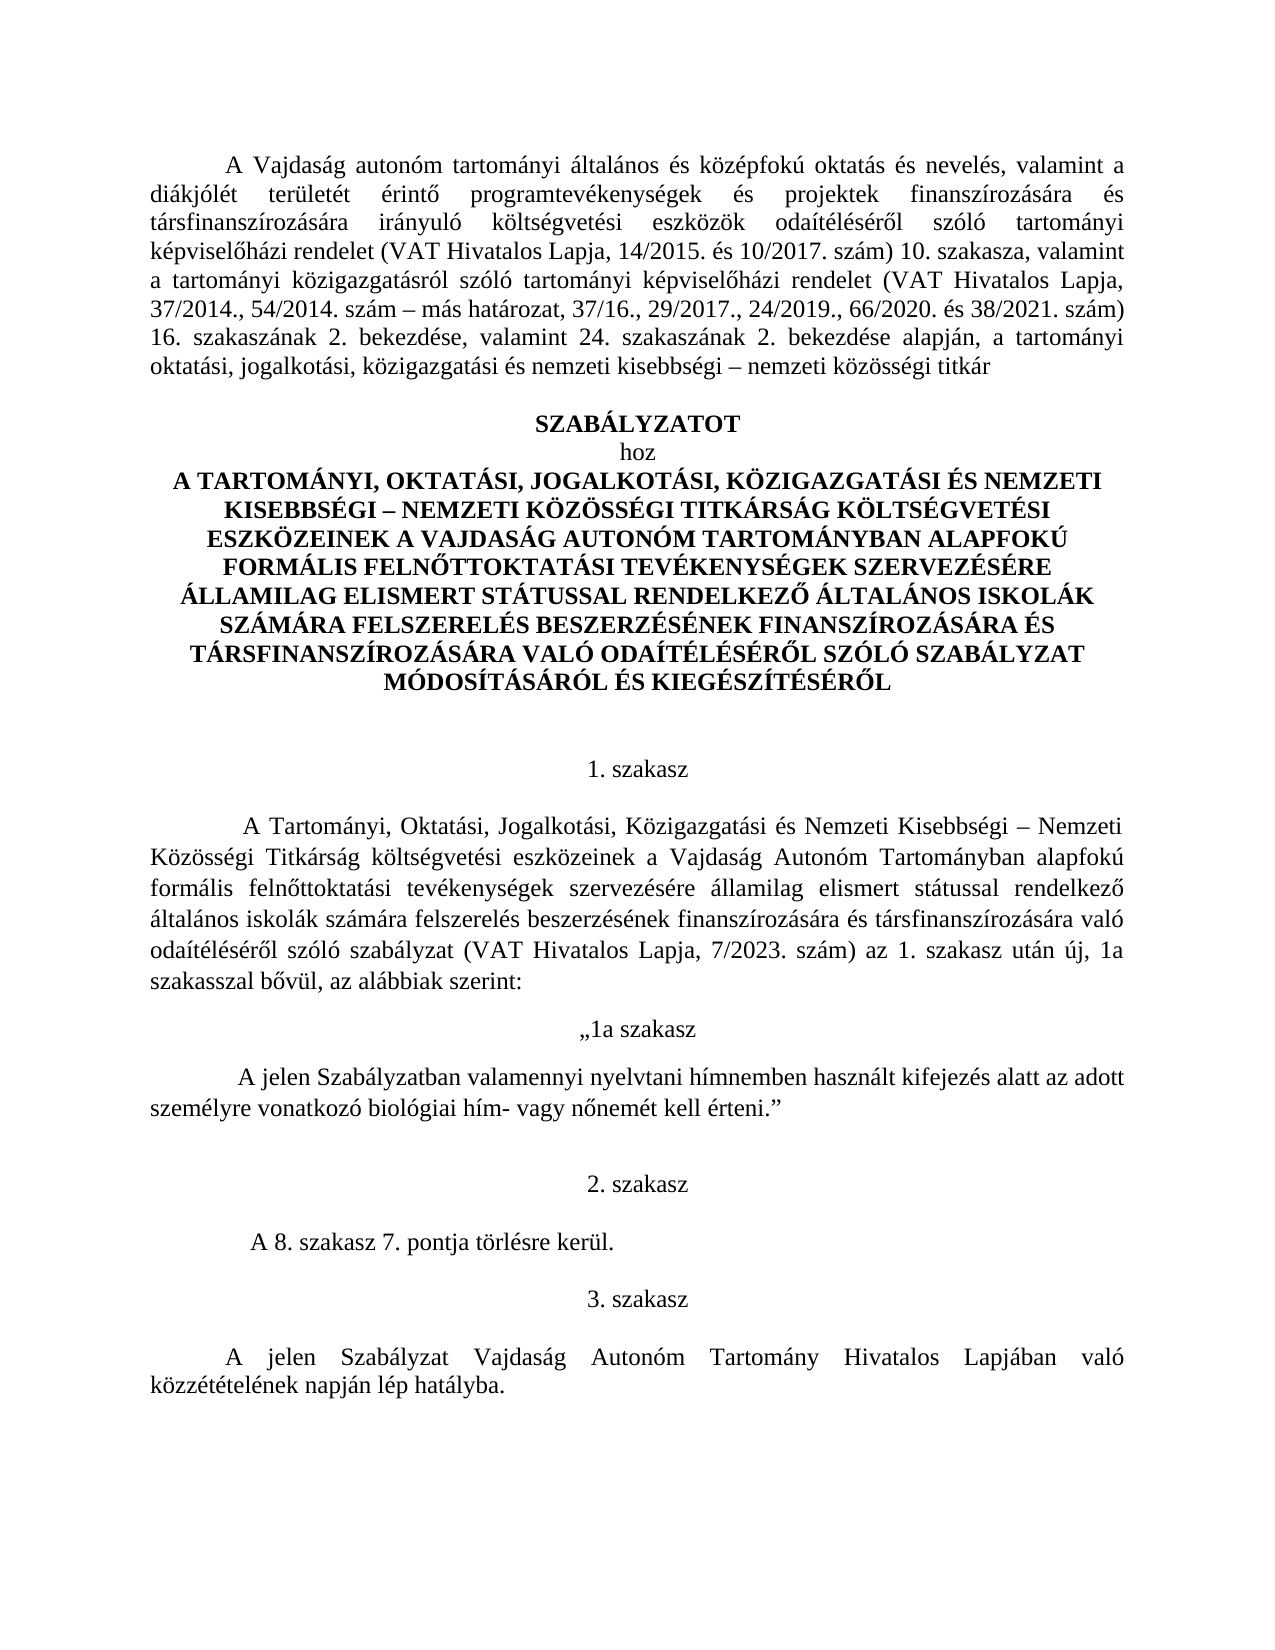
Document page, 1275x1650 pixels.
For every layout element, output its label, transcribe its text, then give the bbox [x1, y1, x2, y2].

text A Vajdaság autonóm tartományi általános és középfokú oktatás és nevelés, valamint a diákjólét területét érintő programtevékenységek és projektek finanszírozására és társfinanszírozására irányuló költségvetési eszközök odaítéléséről szóló tartományi képviselőházi rendelet (VAT Hivatalos Lapja, 14/2015. és 10/2017. szám) 10. szakasza, valamint a tartományi közigazgatásról szóló tartományi képviselőházi rendelet (VAT Hivatalos Lapja, 37/2014., 54/2014. szám – más határozat, 37/16., 29/2017., 24/2019., 66/2020. és 38/2021. szám) 16. szakaszának 2. bekezdése, valamint 24. szakaszának 2. bekezdése alapján, a tartományi oktatási, jogalkotási, közigazgatási és nemzeti kisebbségi – nemzeti közösségi titkár [150, 150, 1125, 380]
text A TARTOMÁNYI, OKTATÁSI, JOGALKOTÁSI, KÖZIGAZGATÁSI ÉS NEMZETI KISEBBSÉGI – NEMZETI KÖZÖSSÉGI TITKÁRSÁG KÖLTSÉGVETÉSI ESZKÖZEINEK A VAJDASÁG AUTONÓM TARTOMÁNYBAN ALAPFOKÚ FORMÁLIS FELNŐTTOKTATÁSI TEVÉKENYSÉGEK SZERVEZÉSÉRE ÁLLAMILAG ELISMERT STÁTUSSAL RENDELKEZŐ ÁLTALÁNOS ISKOLÁK SZÁMÁRA FELSZERELÉS BESZERZÉSÉNEK FINANSZÍROZÁSÁRA ÉS TÁRSFINANSZÍROZÁSÁRA VALÓ ODAÍTÉLÉSÉRŐL SZÓLÓ SZABÁLYZAT MÓDOSÍTÁSÁRÓL ÉS KIEGÉSZÍTÉSÉRŐL [150, 466, 1125, 696]
text A jelen Szabályzat Vajdaság Autonóm Tartomány Hivatalos Lapjában való közzétételének napján lép hatályba. [150, 1342, 1125, 1399]
text 1. szakasz [150, 754, 1125, 782]
text SZABÁLYZATOT [150, 409, 1125, 437]
text 2. szakasz [150, 1169, 1125, 1198]
text hoz [150, 437, 1125, 466]
text 3. szakasz [150, 1284, 1125, 1313]
text A 8. szakasz 7. pontja törlésre kerül. [150, 1227, 1125, 1256]
text „1a szakasz [150, 1014, 1125, 1043]
text A jelen Szabályzatban valamennyi nyelvtani hímnemben használt kifejezés alatt az adott személyre vonatkozó biológiai hím- vagy nőnemét kell érteni.” [150, 1062, 1125, 1122]
text A Tartományi, Oktatási, Jogalkotási, Közigazgatási és Nemzeti Kisebbségi – Nemzeti Közösségi Titkárság költségvetési eszközeinek a Vajdaság Autonóm Tartományban alapfokú formális felnőttoktatási tevékenységek szervezésére államilag elismert státussal rendelkező általános iskolák számára felszerelés beszerzésének finanszírozására és társfinanszírozására való odaítéléséről szóló szabályzat (VAT Hivatalos Lapja, 7/2023. szám) az 1. szakasz után új, 1a szakasszal bővül, az alábbiak szerint: [150, 811, 1125, 995]
